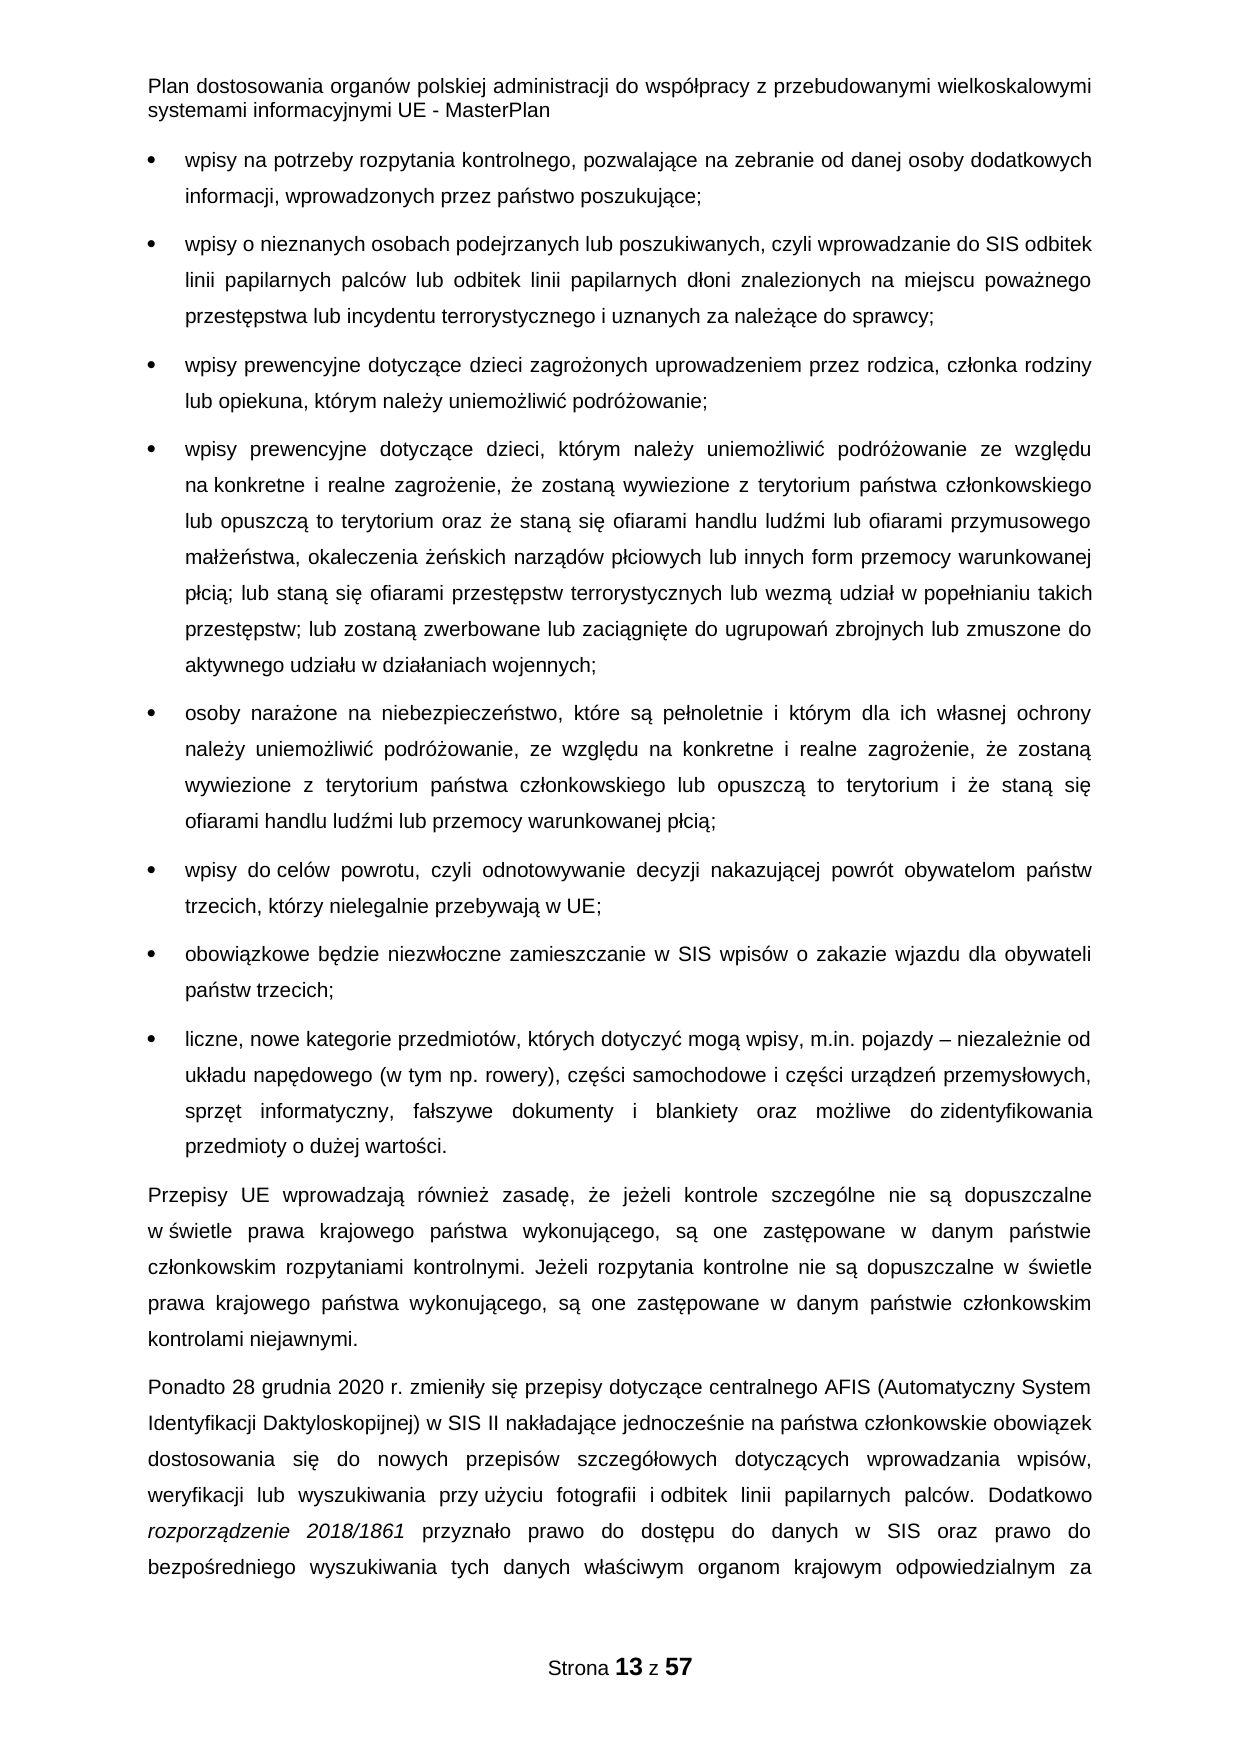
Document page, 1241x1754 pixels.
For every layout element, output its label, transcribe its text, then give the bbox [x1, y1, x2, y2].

list wpisy na potrzeby rozpytania kontrolnego, pozwalające na zebranie od danej osoby dodatkowych informacji, wprowadzonych przez państwo poszukujące; [148, 148, 1093, 208]
text Przepisy UE wprowadzają również zasadę, że jeżeli kontrole szczególne nie są dopuszczalne w świetle prawa krajowego państwa wykonującego, są one zastępowane w danym państwie członkowskim rozpytaniami kontrolnymi. Jeżeli rozpytania kontrolne nie są dopuszczalne w świetle prawa krajowego państwa wykonującego, są one zastępowane w danym państwie członkowskim kontrolami niejawnymi. [148, 1183, 1093, 1351]
list liczne, nowe kategorie przedmiotów, których dotyczyć mogą wpisy, m.in. pojazdy – niezależnie od układu napędowego (w tym np. rowery), części samochodowe i części urządzeń przemysłowych, sprzęt informatyczny, fałszywe dokumenty i blankiety oraz możliwe do zidentyfikowania przedmioty o dużej wartości. [148, 1026, 1093, 1158]
list wpisy o nieznanych osobach podejrzanych lub poszukiwanych, czyli wprowadzanie do SIS odbitek linii papilarnych palców lub odbitek linii papilarnych dłoni znalezionych na miejscu poważnego przestępstwa lub incydentu terrorystycznego i uznanych za należące do sprawcy; [148, 232, 1093, 328]
list wpisy prewencyjne dotyczące dzieci zagrożonych uprowadzeniem przez rodzica, członka rodziny lub opiekuna, którym należy uniemożliwić podróżowanie; [148, 352, 1093, 412]
list wpisy prewencyjne dotyczące dzieci, którym należy uniemożliwić podróżowanie ze względu na konkretne i realne zagrożenie, że zostaną wywiezione z terytorium państwa członkowskiego lub opuszczą to terytorium oraz że staną się ofiarami handlu ludźmi lub ofiarami przymusowego małżeństwa, okaleczenia żeńskich narządów płciowych lub innych form przemocy warunkowanej płcią; lub staną się ofiarami przestępstw terrorystycznych lub wezmą udział w popełnianiu takich przestępstw; lub zostaną zwerbowane lub zaciągnięte do ugrupowań zbrojnych lub zmuszone do aktywnego udziału w działaniach wojennych; [148, 437, 1093, 677]
list obowiązkowe będzie niezwłoczne zamieszczanie w SIS wpisów o zakazie wjazdu dla obywateli państw trzecich; [148, 942, 1093, 1002]
list osoby narażone na niebezpieczeństwo, które są pełnoletnie i którym dla ich własnej ochrony należy uniemożliwić podróżowanie, ze względu na konkretne i realne zagrożenie, że zostaną wywiezione z terytorium państwa członkowskiego lub opuszczą to terytorium i że staną się ofiarami handlu ludźmi lub przemocy warunkowanej płcią; [148, 701, 1093, 833]
list wpisy do celów powrotu, czyli odnotowywanie decyzji nakazującej powrót obywatelom państw trzecich, którzy nielegalnie przebywają w UE; [148, 857, 1093, 917]
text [148, 1375, 1093, 1579]
